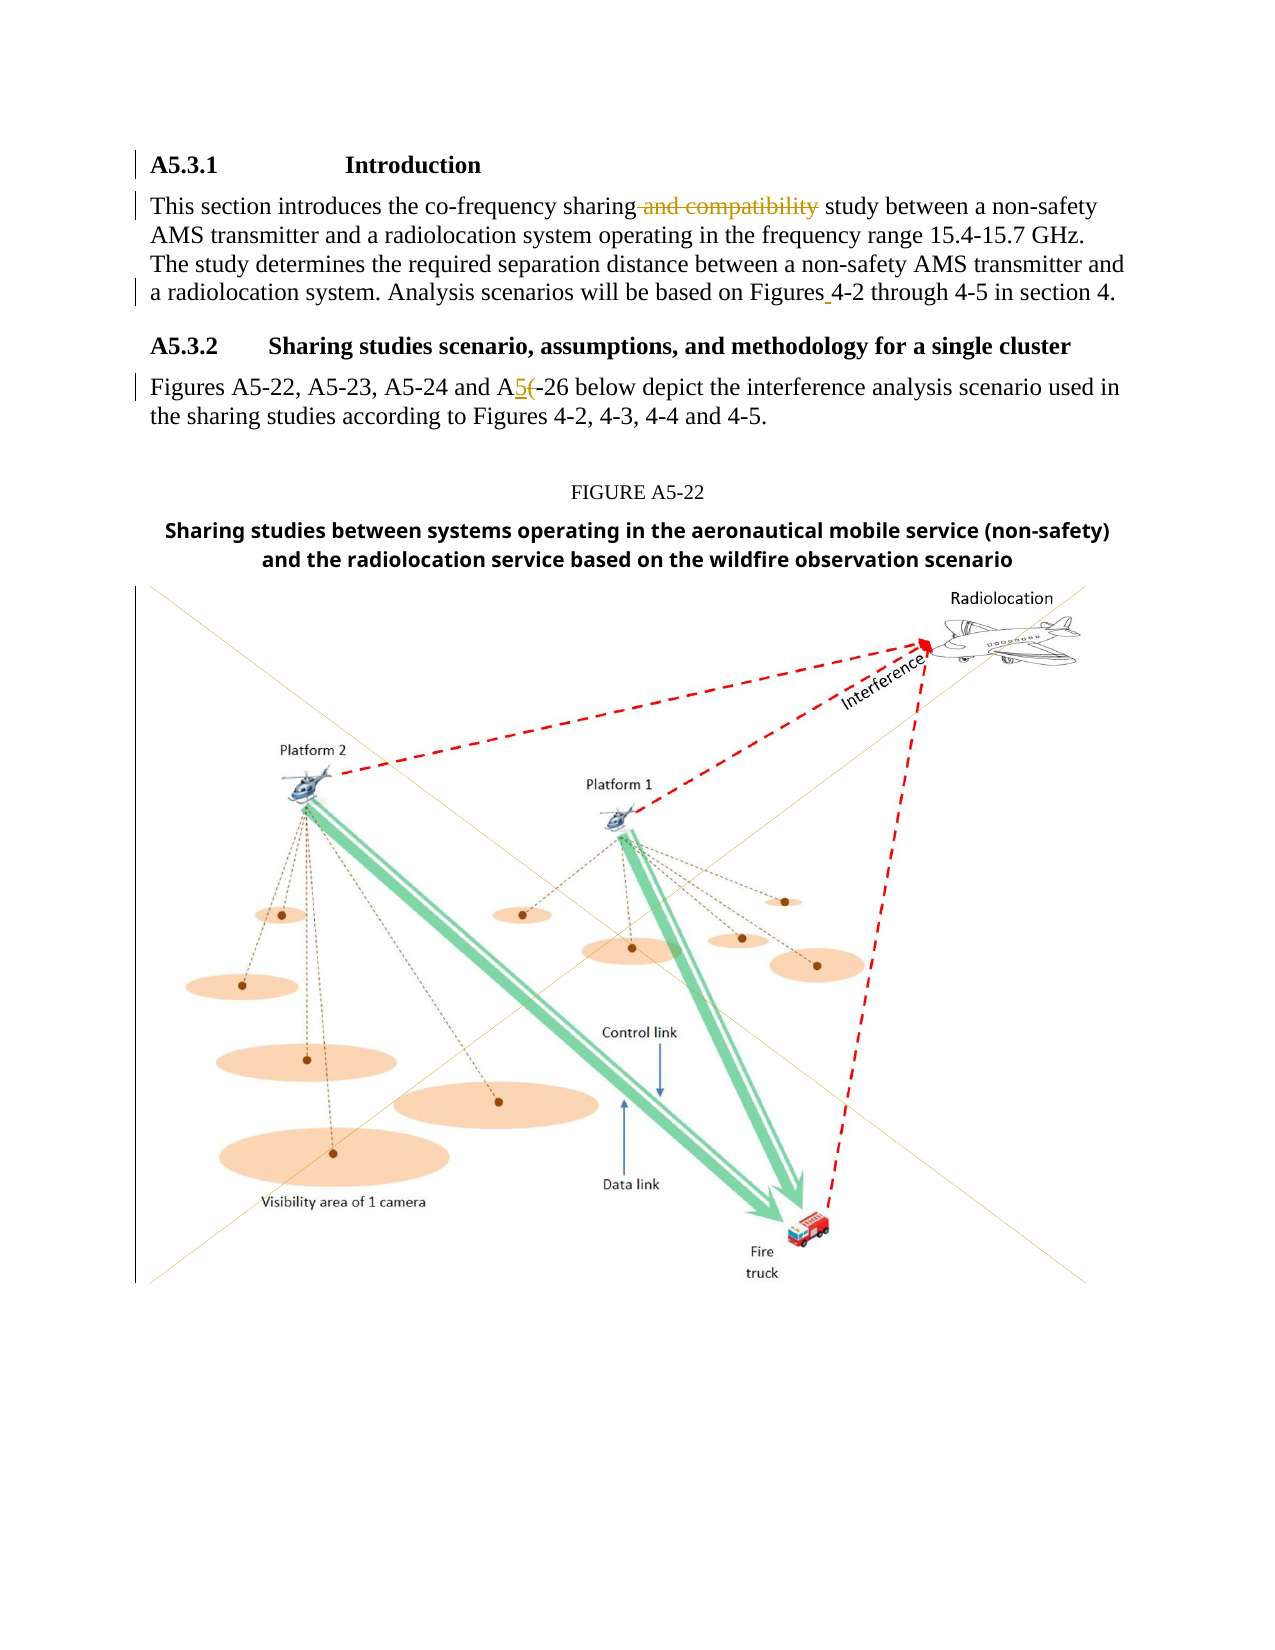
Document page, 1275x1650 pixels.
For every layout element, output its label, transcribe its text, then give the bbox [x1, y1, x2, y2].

text This section introduces the co-frequency sharing study between a non-safety AMS transmitter and a radiolocation system operating in the frequency range 15.4-15.7 GHz. The study determines the required separation distance between a non-safety AMS transmitter and a radiolocation system. Analysis scenarios will be based on Figures4-2 through 4-5 in section 4. [150, 191, 1125, 306]
text Figures A5-22, A5-23, A5-24 and A-26 below depict the interference analysis scenario used in the sharing studies according to Figures 4-2, 4-3, 4-4 and 4-5. [150, 372, 1125, 430]
picture [150, 587, 617, 1282]
text Sharing studies between systems operating in the aeronautical mobile service (non-safety) and the radiolocation service based on the wildfire observation scenario [150, 517, 1125, 573]
text A5.3.1 Introduction [150, 150, 1125, 179]
picture [152, 586, 1084, 933]
text A5.3.2 Sharing studies scenario, assumptions, and methodology for a single cluster [150, 331, 1125, 360]
text Figure A5-22 [150, 480, 1125, 504]
picture [620, 587, 1087, 1283]
picture [151, 936, 1085, 1284]
